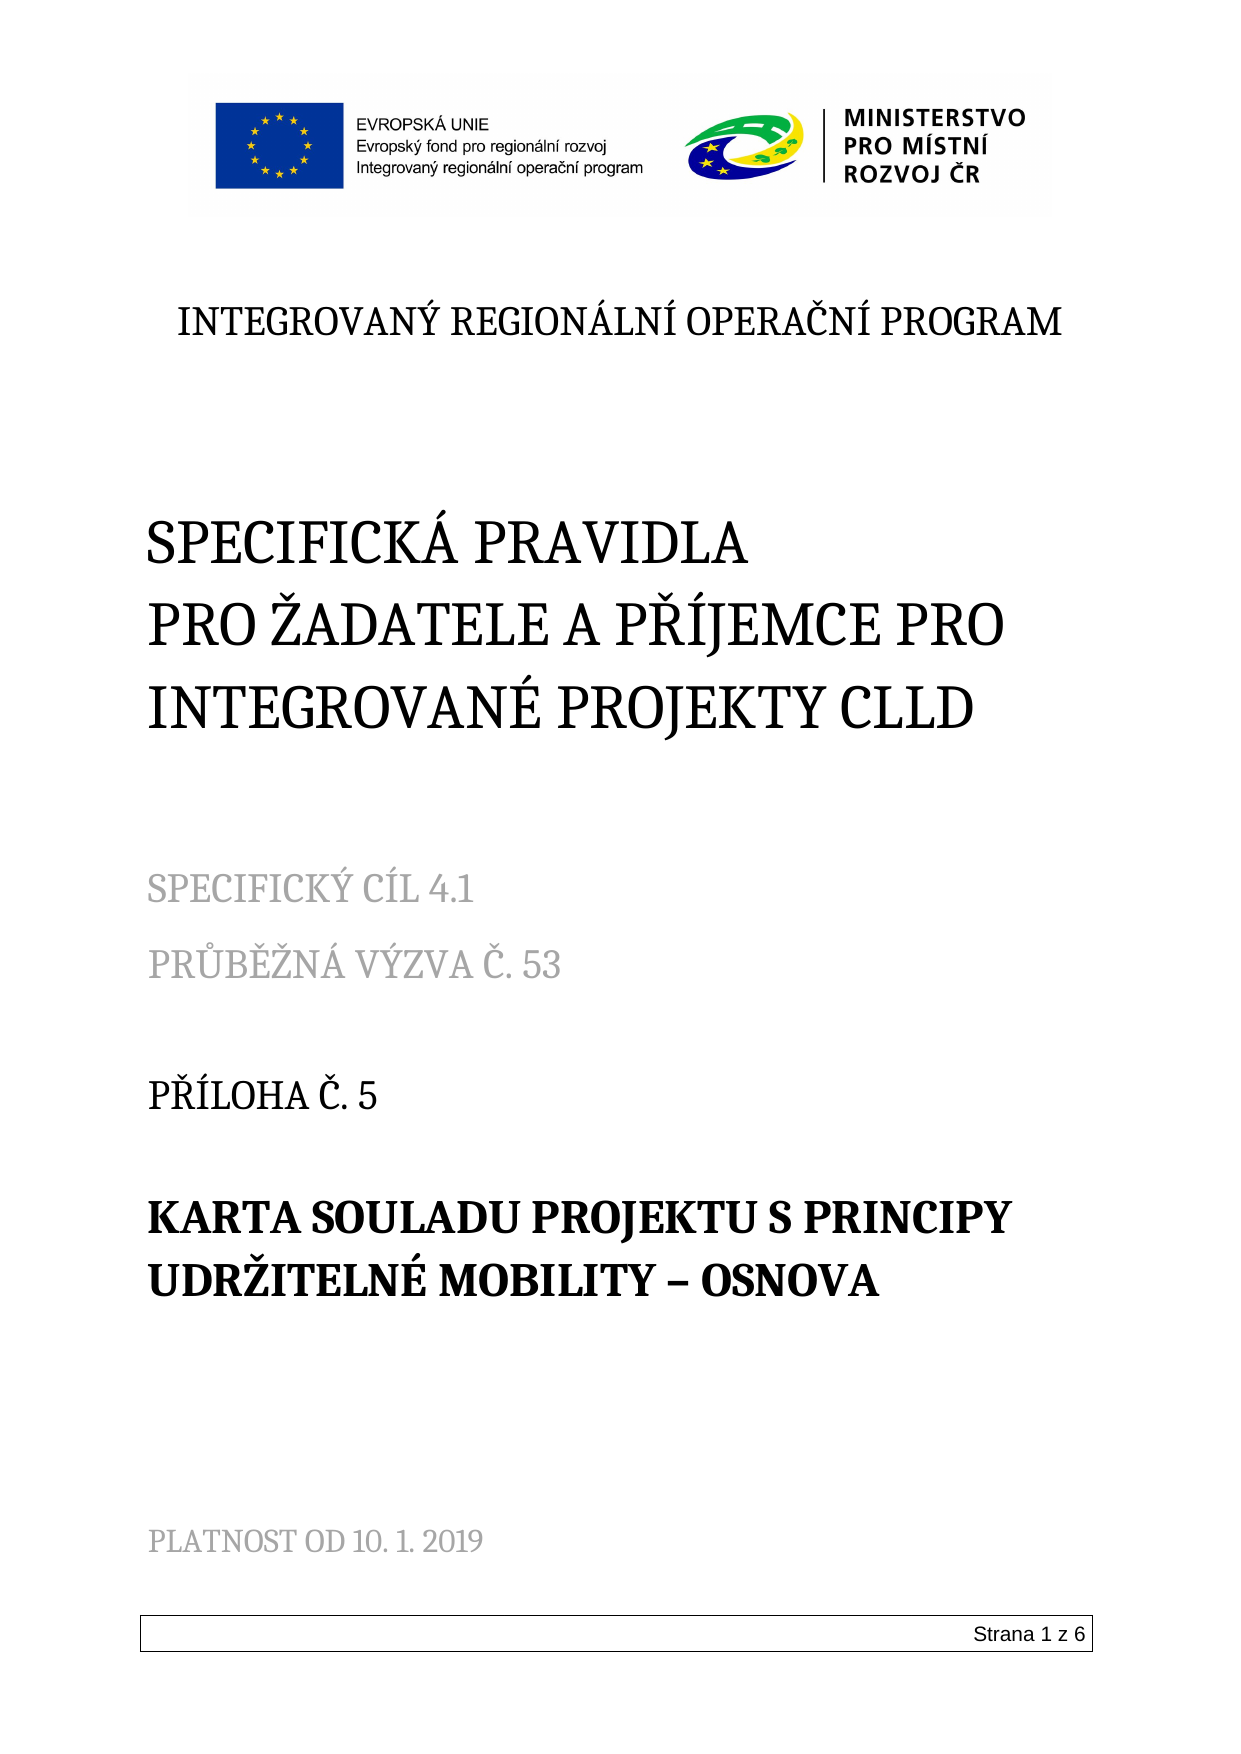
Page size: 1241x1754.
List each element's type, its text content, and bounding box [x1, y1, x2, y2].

text PRO ŽADATELE A PŘÍJEMCE pro integrované projekty CLLD [148, 589, 1093, 744]
text Specifický cíl 4.1 [148, 865, 1093, 913]
text průběžná výzva Č. 53 [148, 941, 1093, 989]
text pLATNOST OD 10. 1. 2019 [148, 1522, 1093, 1560]
text Specifická PRAVIDLA [148, 507, 1093, 579]
picture [187, 73, 1053, 217]
text PŘÍLOHA Č. 5 [148, 1072, 1093, 1120]
text INTEGROVANÝ REGIONÁLNÍ OPERAČNÍ PROGRAM [148, 298, 1093, 346]
text Karta souladu projektu s principy udržitelné mobility – osnova [148, 1190, 1093, 1309]
